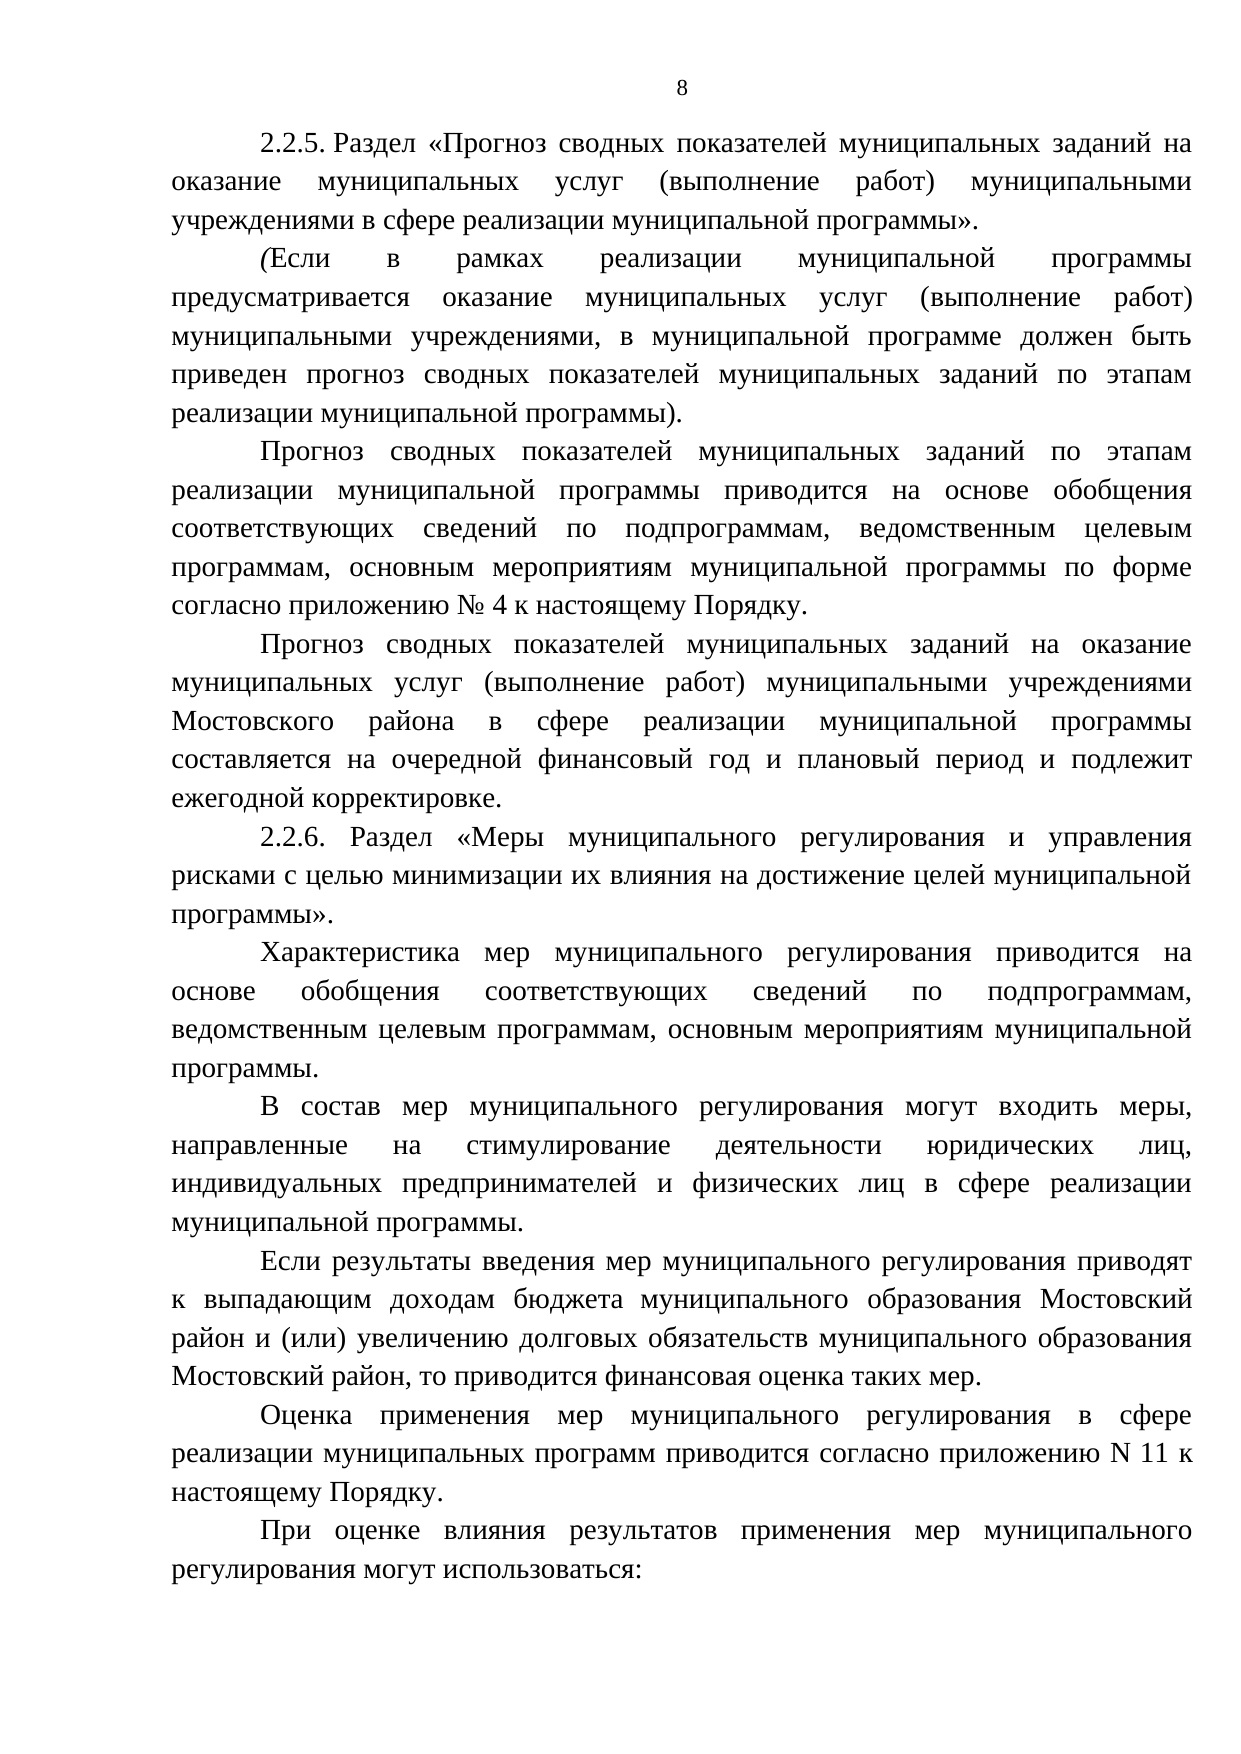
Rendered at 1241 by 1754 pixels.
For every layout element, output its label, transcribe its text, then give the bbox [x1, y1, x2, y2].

text Оценка применения мер муниципального регулирования в сфере реализации муниципальных программ приводится согласно приложению N 11 к настоящему Порядку. [171, 1397, 1193, 1507]
text В состав мер муниципального регулирования могут входить меры, направленные на стимулирование деятельности юридических лиц, индивидуальных предпринимателей и физических лиц в сфере реализации муниципальной программы. [171, 1088, 1193, 1238]
text (Если в рамках реализации муниципальной программы предусматривается оказание муниципальных услуг (выполнение работ) муниципальными учреждениями, в муниципальной программе должен быть приведен прогноз сводных показателей муниципальных заданий по этапам реализации муниципальной программы). [171, 241, 1193, 428]
text Прогноз сводных показателей муниципальных заданий на оказание муниципальных услуг (выполнение работ) муниципальными учреждениями Мостовского района в сфере реализации муниципальной программы составляется на очередной финансовый год и плановый период и подлежит ежегодной корректировке. [171, 626, 1193, 814]
text При оценке влияния результатов применения мер муниципального регулирования могут использоваться: [171, 1512, 1193, 1584]
text Характеристика мер муниципального регулирования приводится на основе обобщения соответствующих сведений по подпрограммам, ведомственным целевым программам, основным мероприятиям муниципальной программы. [171, 934, 1193, 1083]
text 2.2.6. Раздел «Меры муниципального регулирования и управления рисками с целью минимизации их влияния на достижение целей муниципальной программы». [171, 819, 1193, 929]
text Прогноз сводных показателей муниципальных заданий по этапам реализации муниципальной программы приводится на основе обобщения соответствующих сведений по подпрограммам, ведомственным целевым программам, основным мероприятиям муниципальной программы по форме согласно приложению № 4 к настоящему Порядку. [171, 433, 1193, 621]
text Если результаты введения мер муниципального регулирования приводят к выпадающим доходам бюджета муниципального образования Мостовский район и (или) увеличению долговых обязательств муниципального образования Мостовский район, то приводится финансовая оценка таких мер. [171, 1243, 1193, 1392]
text 2.2.5. Раздел «Прогноз сводных показателей муниципальных заданий на оказание муниципальных услуг (выполнение работ) муниципальными учреждениями в сфере реализации муниципальной программы». [171, 125, 1193, 236]
